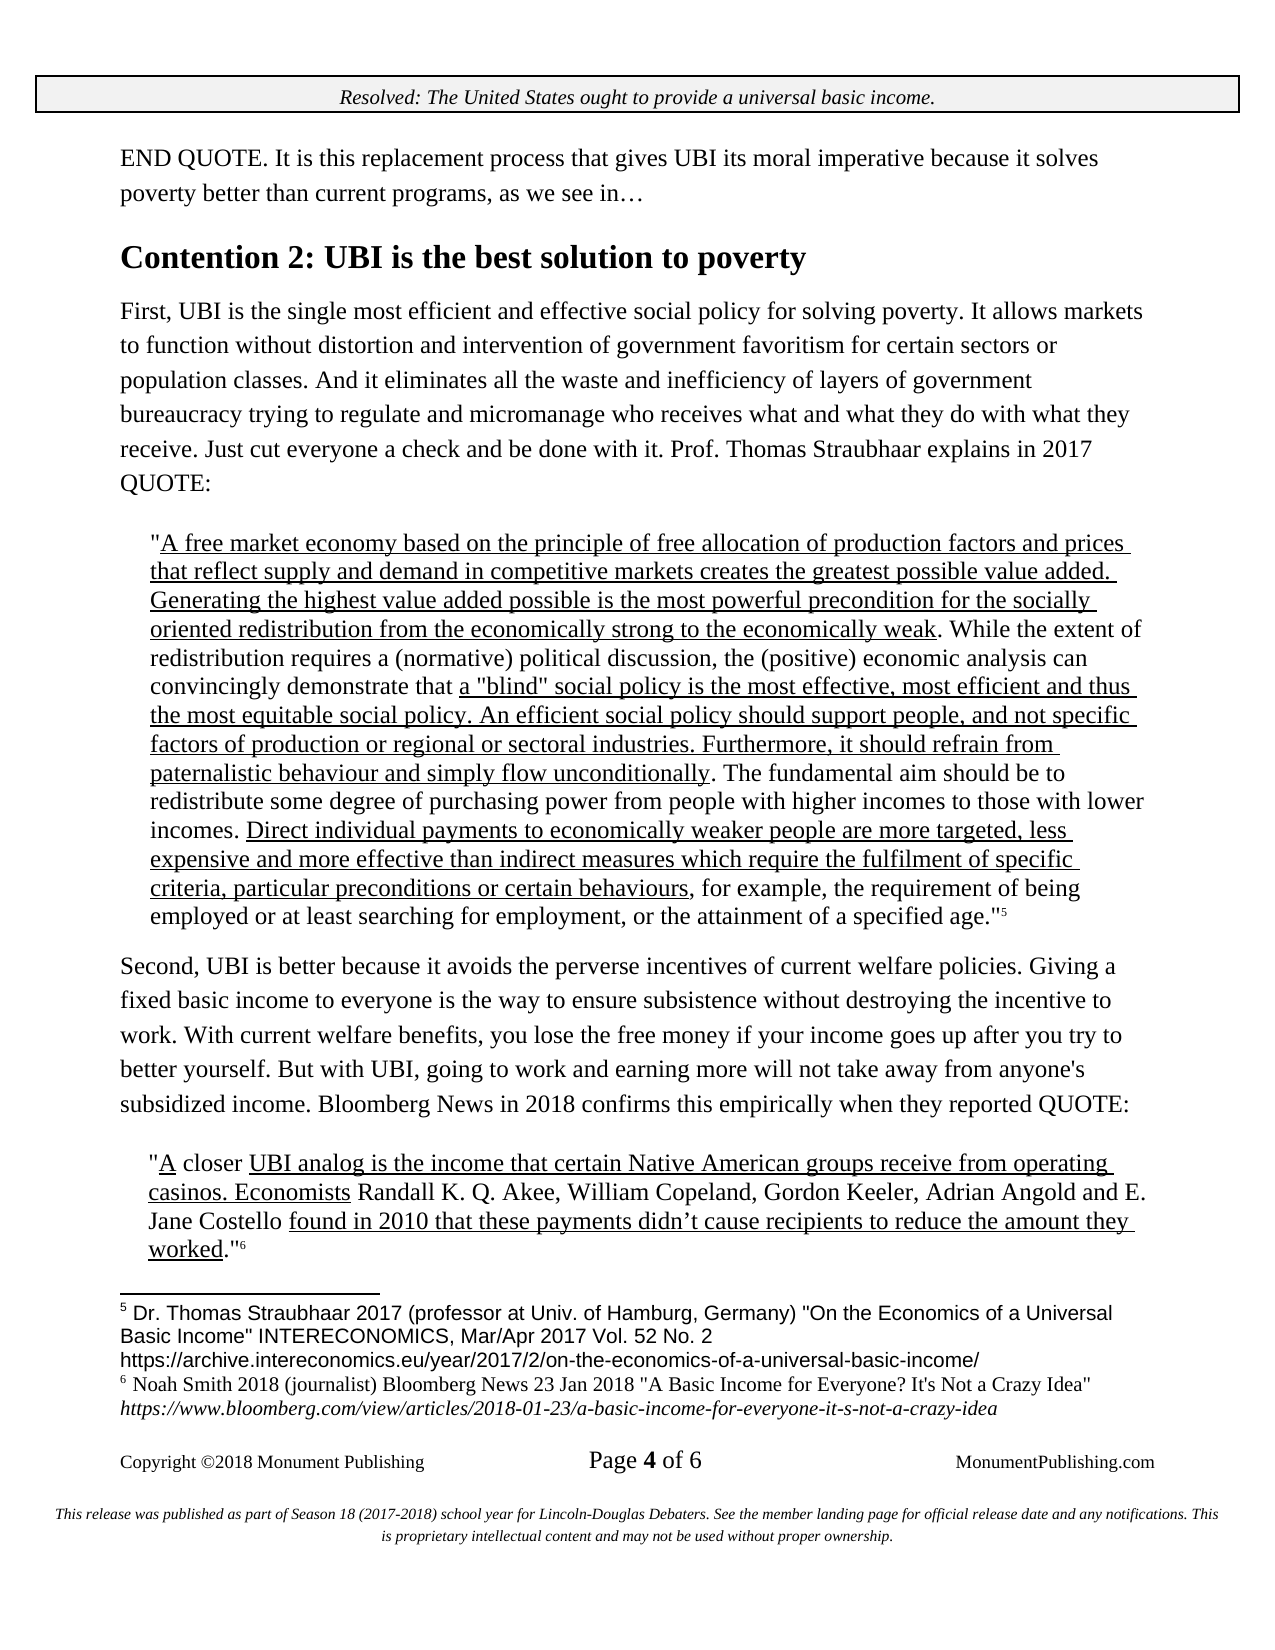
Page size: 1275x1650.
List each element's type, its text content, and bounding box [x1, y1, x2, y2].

text Second, UBI is better because it avoids the perverse incentives of current welfare policies. Giving a fixed basic income to everyone is the way to ensure subsistence without destroying the incentive to work. With current welfare benefits, you lose the free money if your income goes up after you try to better yourself. But with UBI, going to work and earning more will not take away from anyone's subsidized income. Bloomberg News in 2018 confirms this empirically when they reported QUOTE: [120, 951, 1155, 1118]
text END QUOTE. It is this replacement process that gives UBI its moral imperative because it solves poverty better than current programs, as we see in… [120, 143, 1155, 207]
text "A free market economy based on the principle of free allocation of production factors and prices that reflect supply and demand in competitive markets creates the greatest possible value added. Generating the highest value added possible is the most powerful precondition for the socially oriented redistribution from the economically strong to the economically weak. While the extent of redistribution requires a (normative) political discussion, the (positive) economic analysis can convincingly demonstrate that a "blind" social policy is the most effective, most efficient and thus the most equitable social policy. An efficient social policy should support people, and not specific factors of production or regional or sectoral industries. Furthermore, it should refrain from paternalistic behaviour and simply flow unconditionally. The fundamental aim should be to redistribute some degree of purchasing power from people with higher incomes to those with lower incomes. Direct individual payments to economically weaker people are more targeted, less expensive and more effective than indirect measures which require the fulfilment of specific criteria, particular preconditions or certain behaviours, for example, the requirement of being employed or at least searching for employment, or the attainment of a specified age." [150, 528, 1155, 930]
text "A closer UBI analog is the income that certain Native American groups receive from operating casinos. Economists Randall K. Q. Akee, William Copeland, Gordon Keeler, Adrian Angold and E. Jane Costello found in 2010 that these payments didn’t cause recipients to reduce the amount they worked." [148, 1148, 1155, 1263]
subtitle Contention 2: UBI is the best solution to poverty [120, 237, 1155, 276]
text First, UBI is the single most efficient and effective social policy for solving poverty. It allows markets to function without distortion and intervention of government favoritism for certain sectors or population classes. And it eliminates all the waste and inefficiency of layers of government bureaucracy trying to regulate and micromanage who receives what and what they do with what they receive. Just cut everyone a check and be done with it. Prof. Thomas Straubhaar explains in 2017 QUOTE: [120, 296, 1155, 497]
